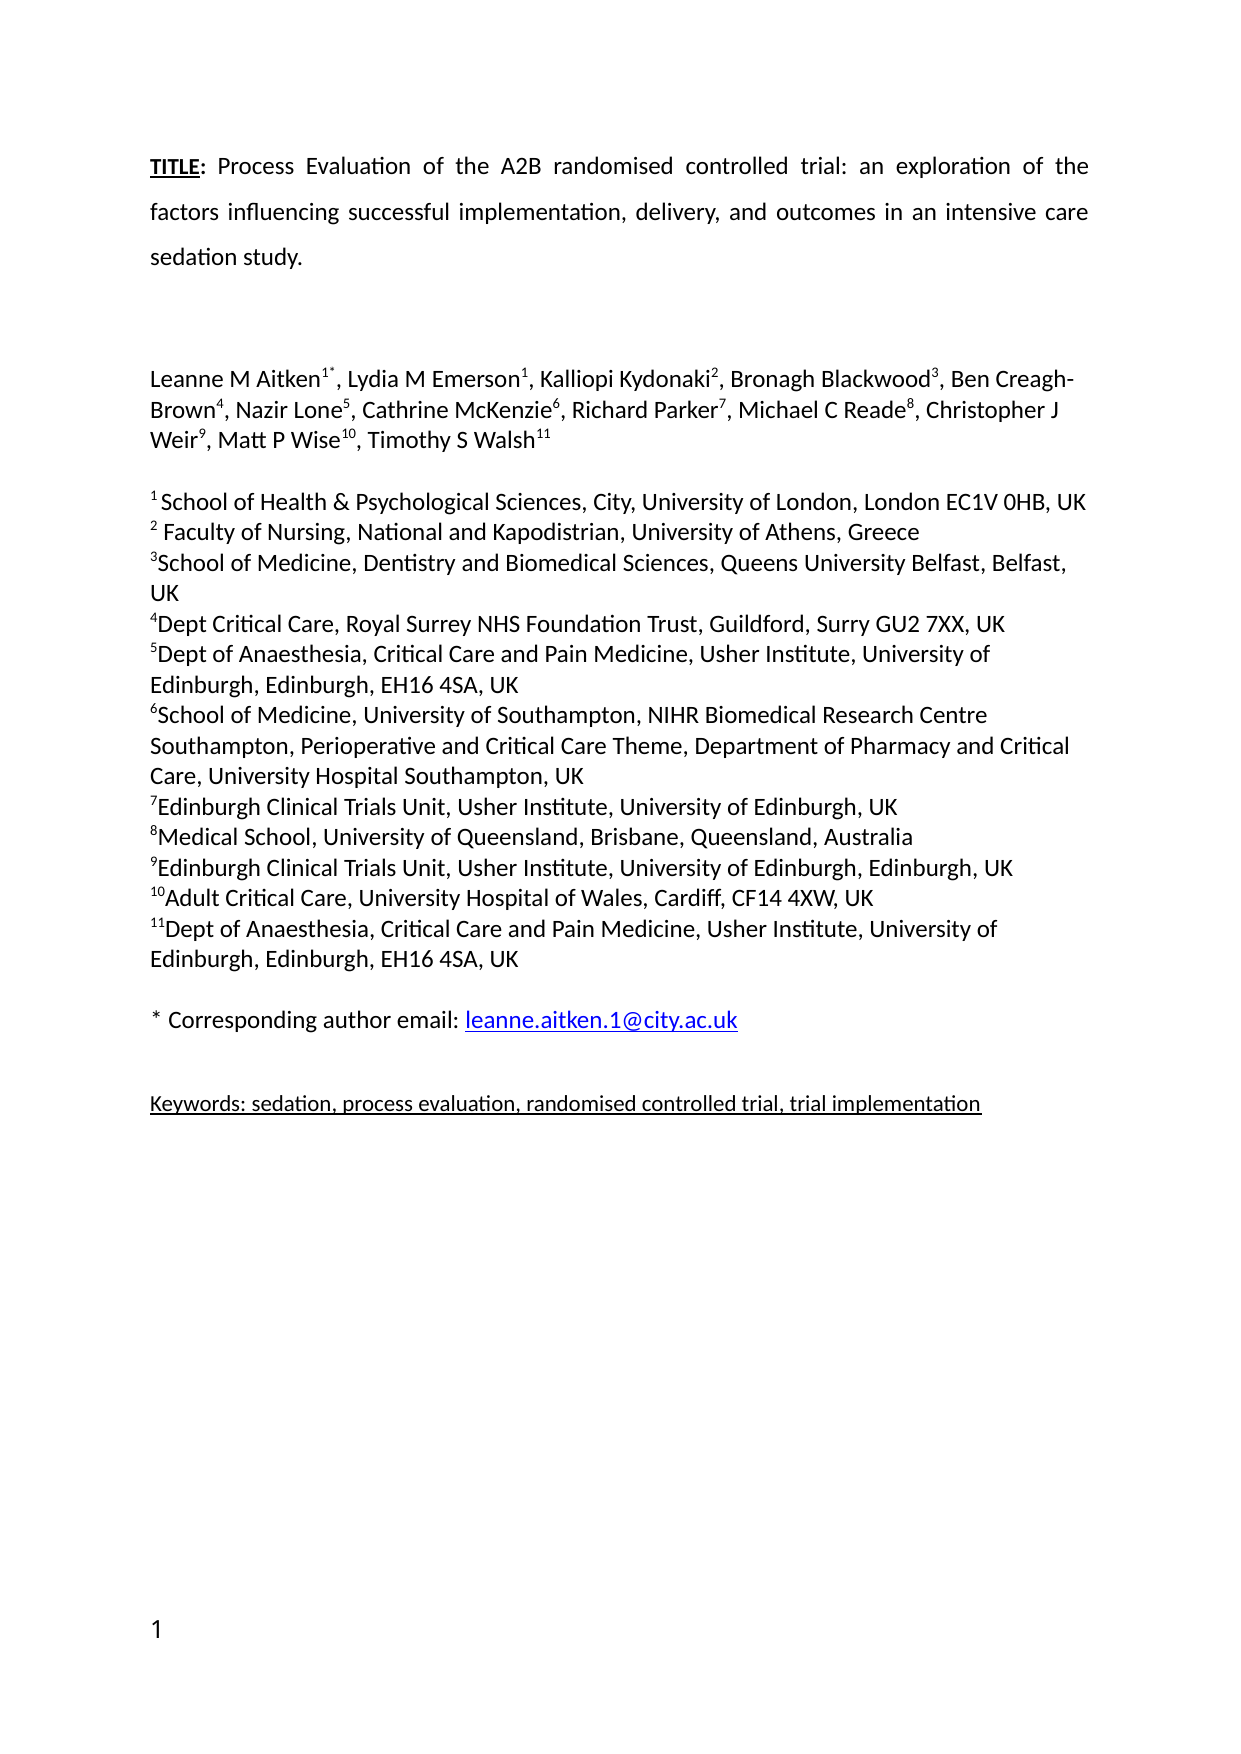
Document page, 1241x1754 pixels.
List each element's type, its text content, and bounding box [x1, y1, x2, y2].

text 6School of Medicine, University of Southampton, NIHR Biomedical Research Centre Southampton, Perioperative and Critical Care Theme, Department of Pharmacy and Critical Care, University Hospital Southampton, UK [150, 699, 1090, 791]
text Keywords: sedation, process evaluation, randomised controlled trial, trial implementation [150, 1089, 1090, 1117]
text 1 School of Health & Psychological Sciences, City, University of London, London EC1V 0HB, UK [150, 486, 1090, 516]
text 8Medical School, University of Queensland, Brisbane, Queensland, Australia [150, 821, 1090, 852]
subtitle TITLE: Process Evaluation of the A2B randomised controlled trial: an exploration of the factors influencing successful implementation, delivery, and outcomes in an intensive care sedation study. [150, 150, 1090, 272]
text 7Edinburgh Clinical Trials Unit, Usher Institute, University of Edinburgh, UK [150, 791, 1090, 821]
text Leanne M Aitken1*, Lydia M Emerson1, Kalliopi Kydonaki2, Bronagh Blackwood3, Ben Creagh-Brown4, Nazir Lone5, Cathrine McKenzie6, Richard Parker7, Michael C Reade8, Christopher J Weir9, Matt P Wise10, Timothy S Walsh11 [150, 364, 1090, 455]
text 9Edinburgh Clinical Trials Unit, Usher Institute, University of Edinburgh, Edinburgh, UK [150, 852, 1090, 882]
text 10Adult Critical Care, University Hospital of Wales, Cardiff, CF14 4XW, UK [150, 882, 1090, 913]
text 5Dept of Anaesthesia, Critical Care and Pain Medicine, Usher Institute, University of Edinburgh, Edinburgh, EH16 4SA, UK [150, 638, 1090, 699]
text * Corresponding author email: leanne.aitken.1@city.ac.uk [150, 1004, 1090, 1035]
text 11Dept of Anaesthesia, Critical Care and Pain Medicine, Usher Institute, University of Edinburgh, Edinburgh, EH16 4SA, UK [150, 913, 1090, 974]
text 4Dept Critical Care, Royal Surrey NHS Foundation Trust, Guildford, Surry GU2 7XX, UK [150, 608, 1090, 638]
text 3School of Medicine, Dentistry and Biomedical Sciences, Queens University Belfast, Belfast, UK [150, 547, 1090, 608]
text 2 Faculty of Nursing, National and Kapodistrian, University of Athens, Greece [150, 516, 1090, 547]
